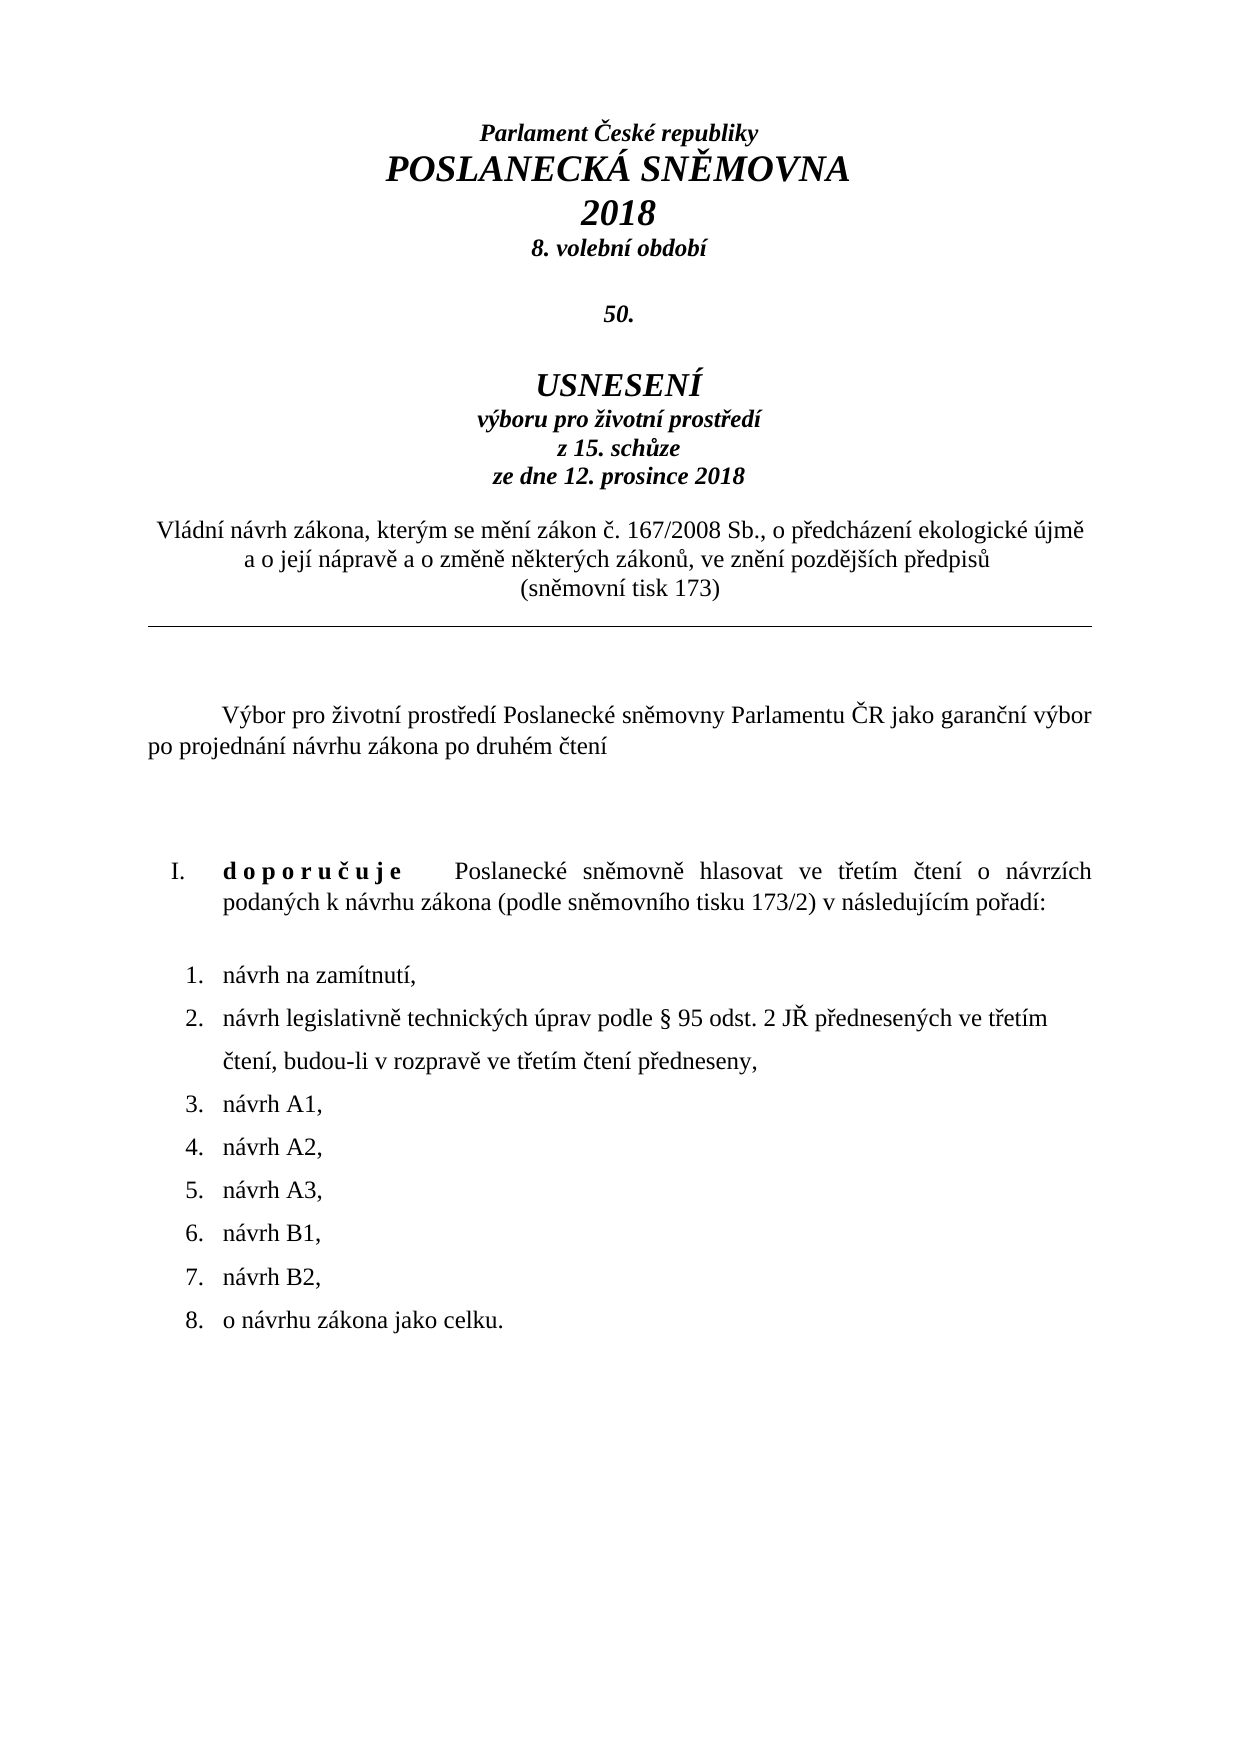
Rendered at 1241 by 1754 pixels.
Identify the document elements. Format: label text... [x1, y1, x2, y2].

list o návrhu zákona jako celku. [185, 1305, 1092, 1333]
text ze dne 12. prosince 2018 [148, 461, 1092, 490]
list návrh B1, [185, 1218, 1092, 1247]
text 50. [148, 299, 1092, 328]
list návrh na zamítnutí, [185, 960, 1092, 988]
list návrh A2, [185, 1132, 1092, 1161]
text 2018 [148, 190, 1092, 233]
text Vládní návrh zákona, kterým se mění zákon č. 167/2008 Sb., o předcházení ekologické újmě a o její nápravě a o změně některých zákonů, ve znění pozdějších předpisů (sněmovní tisk 173) [148, 515, 1092, 626]
text POSLANECKÁ SNĚMOVNA [148, 147, 1092, 190]
list doporučuje Poslanecké sněmovně hlasovat ve třetím čtení o návrzích podaných k návrhu zákona (podle sněmovního tisku 173/2) v následujícím pořadí: [185, 856, 1092, 916]
text 8. volební období [148, 233, 1092, 262]
text výboru pro životní prostředí [148, 404, 1092, 433]
text USNESENÍ [148, 366, 1092, 404]
list návrh B2, [185, 1262, 1092, 1290]
text Výbor pro životní prostředí Poslanecké sněmovny Parlamentu ČR jako garanční výbor po projednání návrhu zákona po druhém čtení [148, 700, 1092, 760]
text Parlament České republiky [148, 118, 1092, 147]
text z 15. schůze [148, 433, 1092, 461]
list návrh legislativně technických úprav podle § 95 odst. 2 JŘ přednesených ve třetím čtení, budou-li v rozpravě ve třetím čtení předneseny, [185, 1003, 1092, 1075]
list návrh A1, [185, 1089, 1092, 1118]
list návrh A3, [185, 1175, 1092, 1204]
